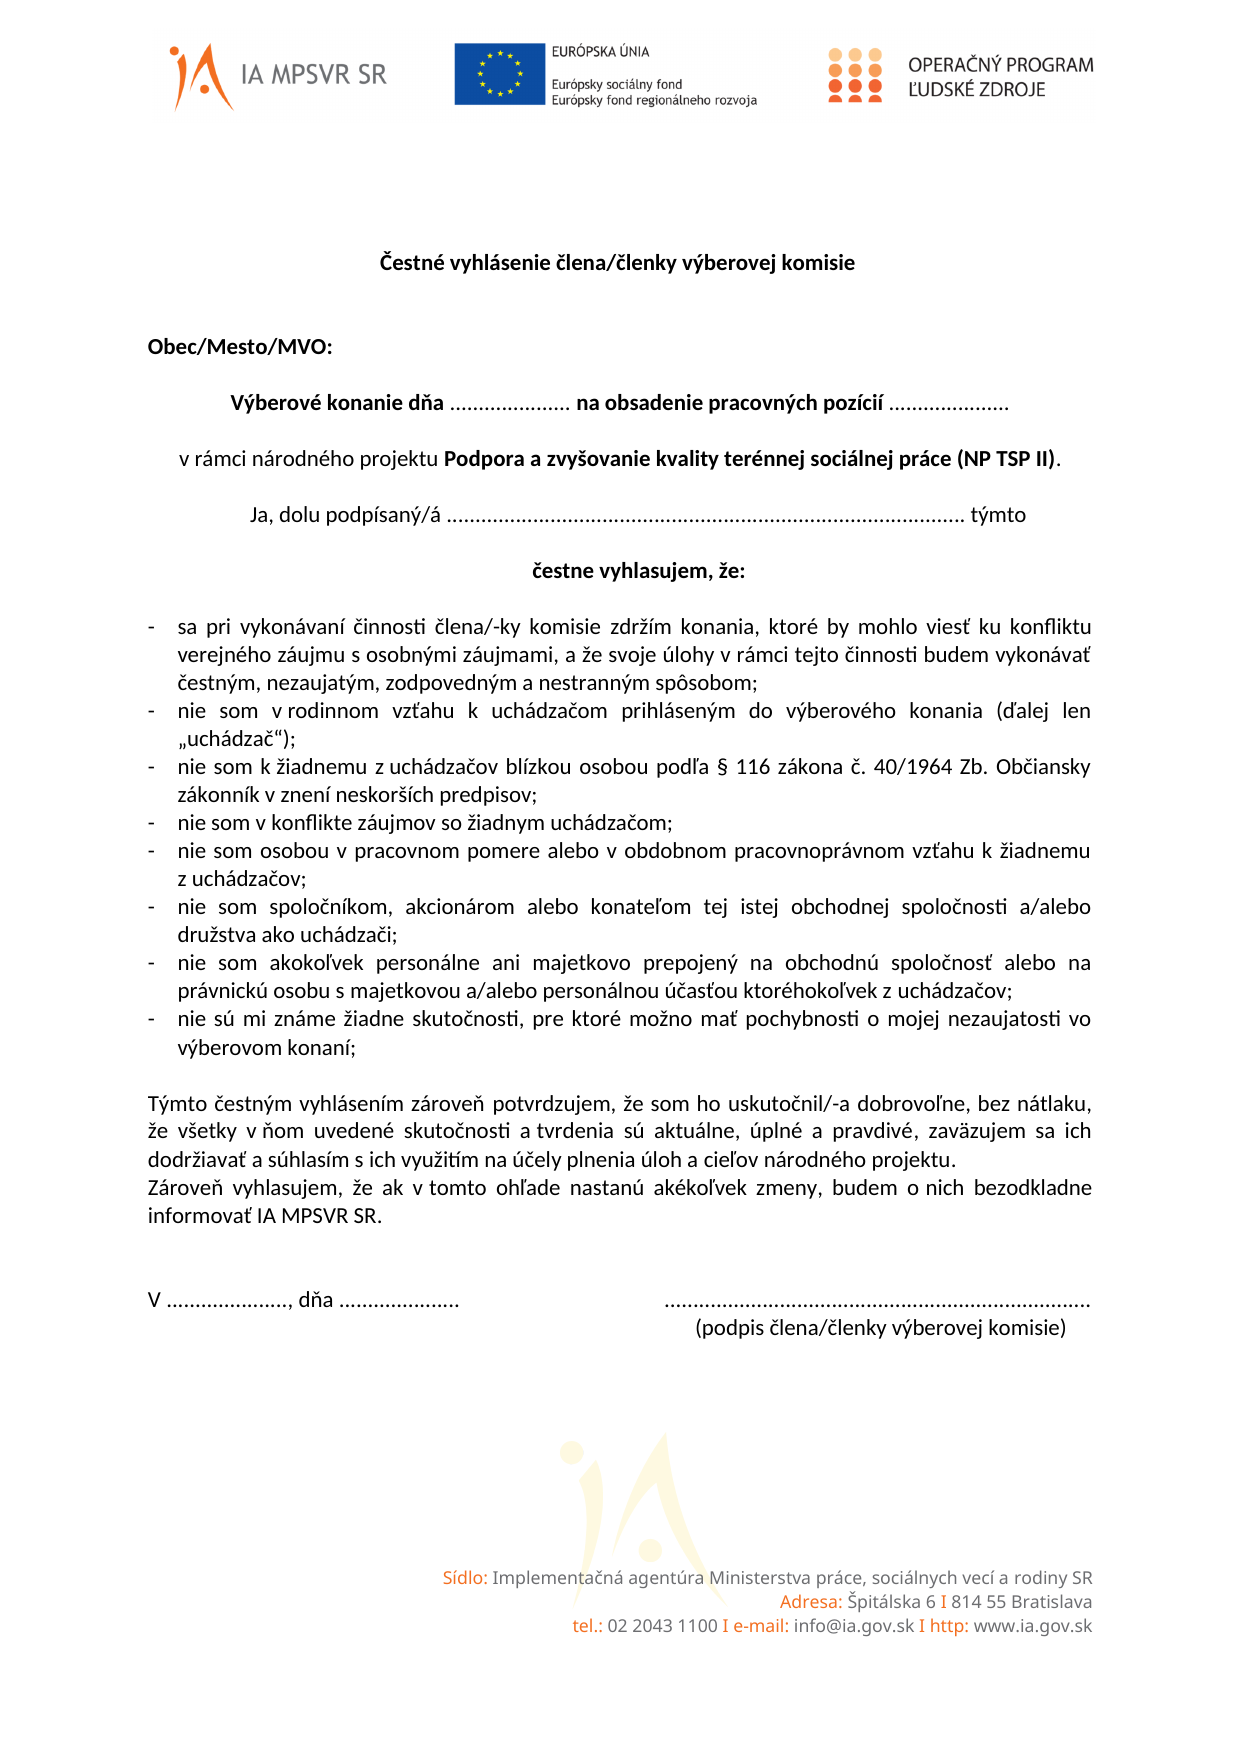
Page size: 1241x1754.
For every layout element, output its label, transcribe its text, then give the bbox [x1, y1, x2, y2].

text - nie sú mi známe žiadne skutočnosti, pre ktoré možno mať pochybnosti o mojej nezaujatosti vo výberovom konaní; [148, 1004, 1092, 1061]
text Ja, dolu podpísaný/á .......................................................................................... týmto [185, 500, 1092, 528]
text Výberové konanie dňa ..................... na obsadenie pracovných pozícií ..................... [148, 388, 1092, 416]
text Zároveň vyhlasujem, že ak v tomto ohľade nastanú akékoľvek zmeny, budem o nich bezodkladne informovať IA MPSVR SR. [148, 1173, 1092, 1229]
text čestne vyhlasujem, že: [185, 556, 1092, 584]
text - nie som v konflikte záujmov so žiadnym uchádzačom; [148, 808, 1092, 836]
picture [151, 28, 1097, 123]
text v rámci národného projektu Podpora a zvyšovanie kvality terénnej sociálnej práce (NP TSP II). [148, 444, 1092, 472]
text - nie som k žiadnemu z uchádzačov blízkou osobou podľa § 116 zákona č. 40/1964 Zb. Občiansky zákonník v znení neskorších predpisov; [148, 752, 1092, 808]
text - nie som spoločníkom, akcionárom alebo konateľom tej istej obchodnej spoločnosti a/alebo družstva ako uchádzači; [148, 892, 1092, 948]
text - nie som osobou v pracovnom pomere alebo v obdobnom pracovnoprávnom vzťahu k žiadnemu z uchádzačov; [148, 836, 1092, 892]
text - nie som akokoľvek personálne ani majetkovo prepojený na obchodnú spoločnosť alebo na právnickú osobu s majetkovou a/alebo personálnou účasťou ktoréhokoľvek z uchádzačov; [148, 948, 1092, 1004]
text - sa pri vykonávaní činnosti člena/-ky komisie zdržím konania, ktoré by mohlo viesť ku konfliktu verejného záujmu s osobnými záujmami, a že svoje úlohy v rámci tejto činnosti budem vykonávať čestným, nezaujatým, zodpovedným a nestranným spôsobom; [148, 612, 1092, 696]
text Obec/Mesto/MVO: [148, 332, 1092, 360]
text Týmto čestným vyhlásením zároveň potvrdzujem, že som ho uskutočnil/-a dobrovoľne, bez nátlaku, že všetky v ňom uvedené skutočnosti a tvrdenia sú aktuálne, úplné a pravdivé, zaväzujem sa ich dodržiavať a súhlasím s ich využitím na účely plnenia úloh a cieľov národného projektu. [148, 1089, 1092, 1173]
text (podpis člena/členky výberovej komisie) [185, 1313, 1092, 1341]
text - nie som v rodinnom vzťahu k uchádzačom prihláseným do výberového konania (ďalej len „uchádzač“); [148, 696, 1092, 752]
text Čestné vyhlásenie člena/členky výberovej komisie [148, 248, 1088, 276]
text V ....................., dňa ..................... .......................................................................... [148, 1285, 1092, 1313]
